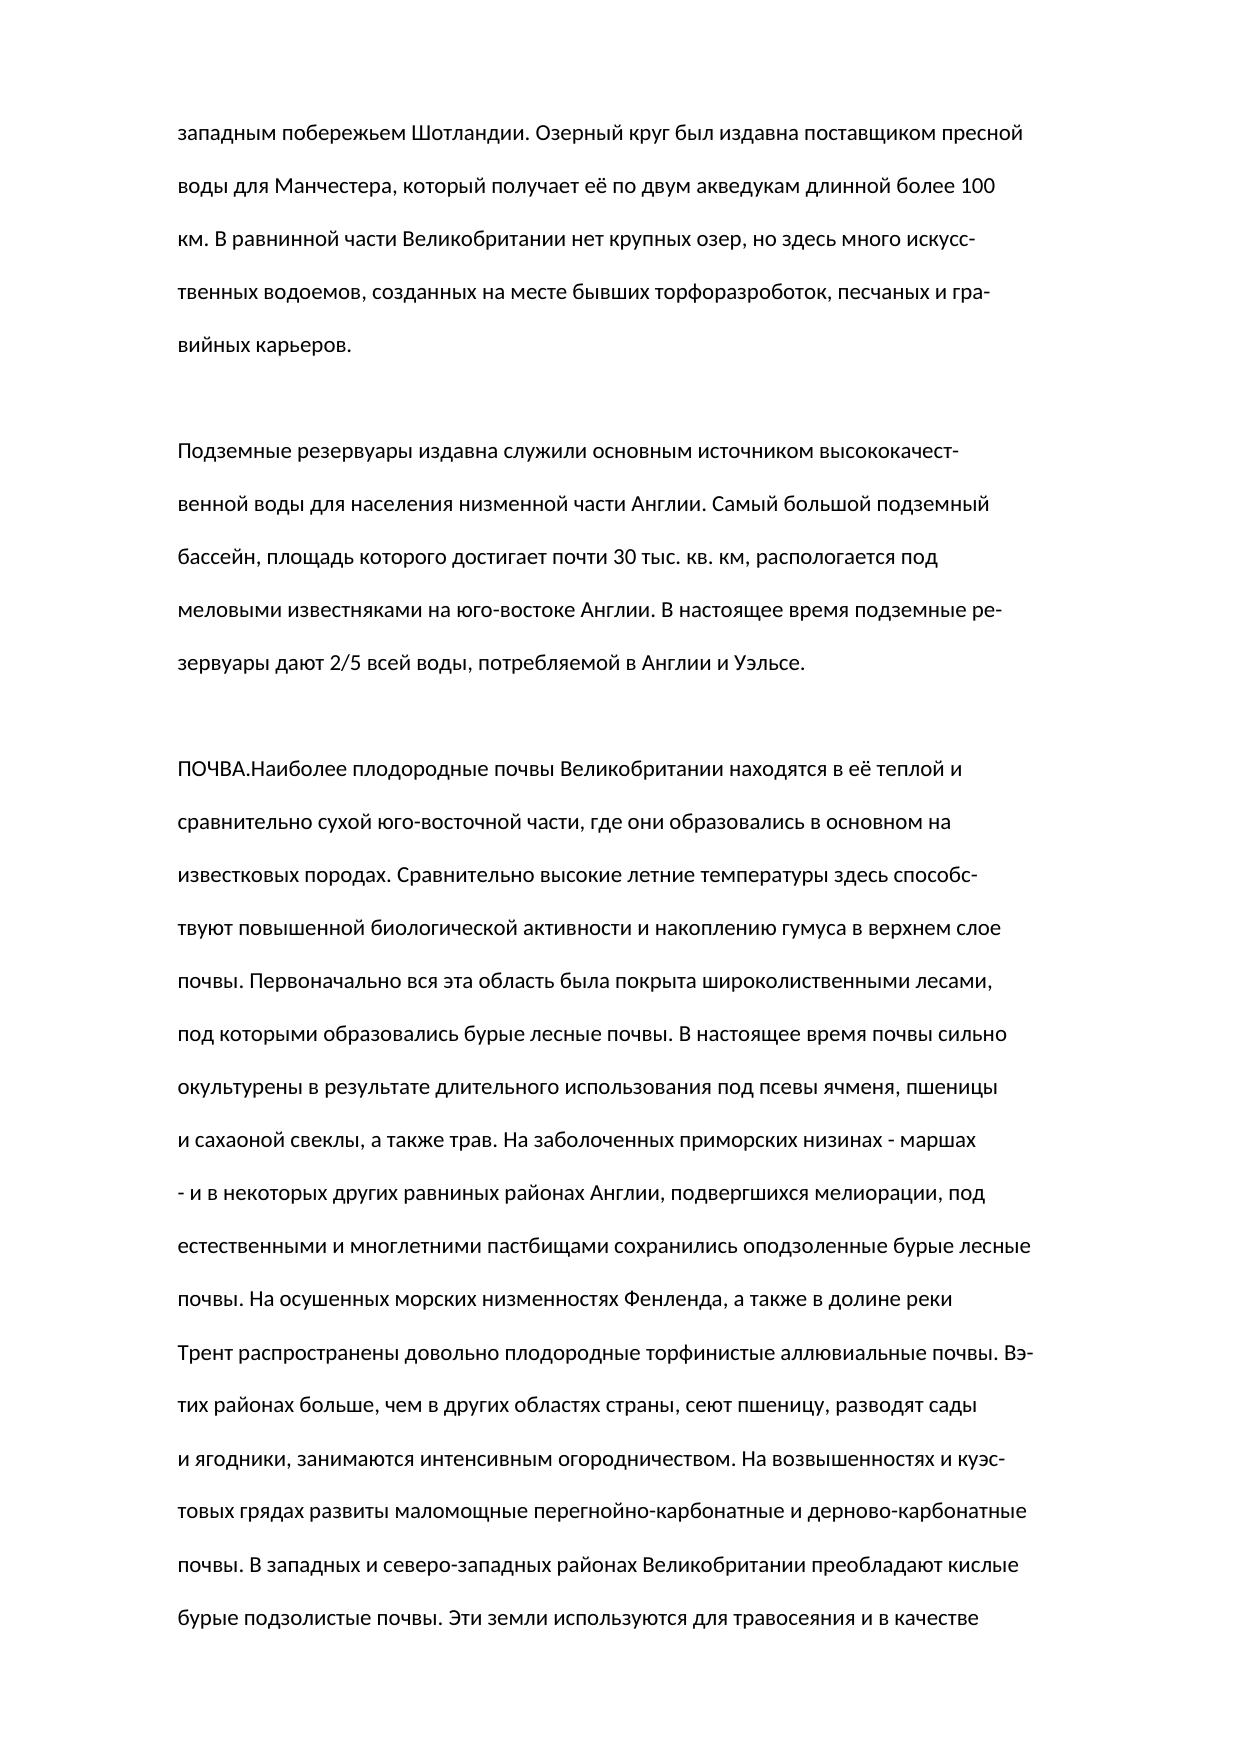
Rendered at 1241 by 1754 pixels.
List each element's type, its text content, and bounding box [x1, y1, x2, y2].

text естественными и многлетними пастбищами сохранились оподзоленные бурые лесные [177, 1232, 1152, 1259]
text почвы. На осушенных морских низменностях Фенленда, а также в долине реки [177, 1284, 1152, 1313]
text Трент распространены довольно плодородные торфинистые аллювиальные почвы. Вэ- [177, 1338, 1152, 1366]
text Подземные резервуары издавна служили основным источником высококачест- [177, 436, 1152, 464]
text бурые подзолистые почвы. Эти земли используются для травосеяния и в качестве [177, 1603, 1152, 1631]
text вийных карьеров. [177, 330, 1152, 358]
text - и в некоторых других равниных районах Англии, подвергшихся мелиорации, под [177, 1178, 1152, 1207]
text почвы. В западных и северо-западных районах Великобритании преобладают кислые [177, 1550, 1152, 1578]
text км. В равнинной части Великобритании нет крупных озер, но здесь много искусс- [177, 224, 1152, 252]
text меловыми известняками на юго-востоке Англии. В настоящее время подземные ре- [177, 595, 1152, 623]
text известковых породах. Сравнительно высокие летние температуры здесь способс- [177, 860, 1152, 888]
text окультурены в результате длительного использования под псевы ячменя, пшеницы [177, 1072, 1152, 1101]
text воды для Манчестера, который получает её по двум акведукам длинной более 100 [177, 171, 1152, 199]
text и ягодники, занимаются интенсивным огородничеством. На возвышенностях и куэс- [177, 1444, 1152, 1472]
text твенных водоемов, созданных на месте бывших торфоразроботок, песчаных и гра- [177, 277, 1152, 305]
text почвы. Первоначально вся эта область была покрыта широколиственными лесами, [177, 966, 1152, 994]
text тих районах больше, чем в других областях страны, сеют пшеницу, разводят сады [177, 1391, 1152, 1419]
text сравнительно сухой юго-восточной части, где они образовались в основном на [177, 807, 1152, 835]
text под которыми образовались бурые лесные почвы. В настоящее время почвы сильно [177, 1019, 1152, 1047]
text зервуары дают 2/5 всей воды, потребляемой в Англии и Уэльсе. [177, 648, 1152, 676]
text венной воды для населения низменной части Англии. Самый большой подземный [177, 489, 1152, 517]
text твуют повышенной биологической активности и накоплению гумуса в верхнем слое [177, 913, 1152, 941]
text товых грядах развиты маломощные перегнойно-карбонатные и дерново-карбонатные [177, 1497, 1152, 1525]
text западным побережьем Шотландии. Озерный круг был издавна поставщиком пресной [177, 118, 1152, 146]
text бассейн, площадь которого достигает почти 30 тыс. кв. км, распологается под [177, 542, 1152, 570]
text ПОЧВА.Наиболее плодородные почвы Великобритании находятся в её теплой и [177, 754, 1152, 782]
text и сахаоной свеклы, а также трав. На заболоченных приморских низинах - маршах [177, 1126, 1152, 1153]
